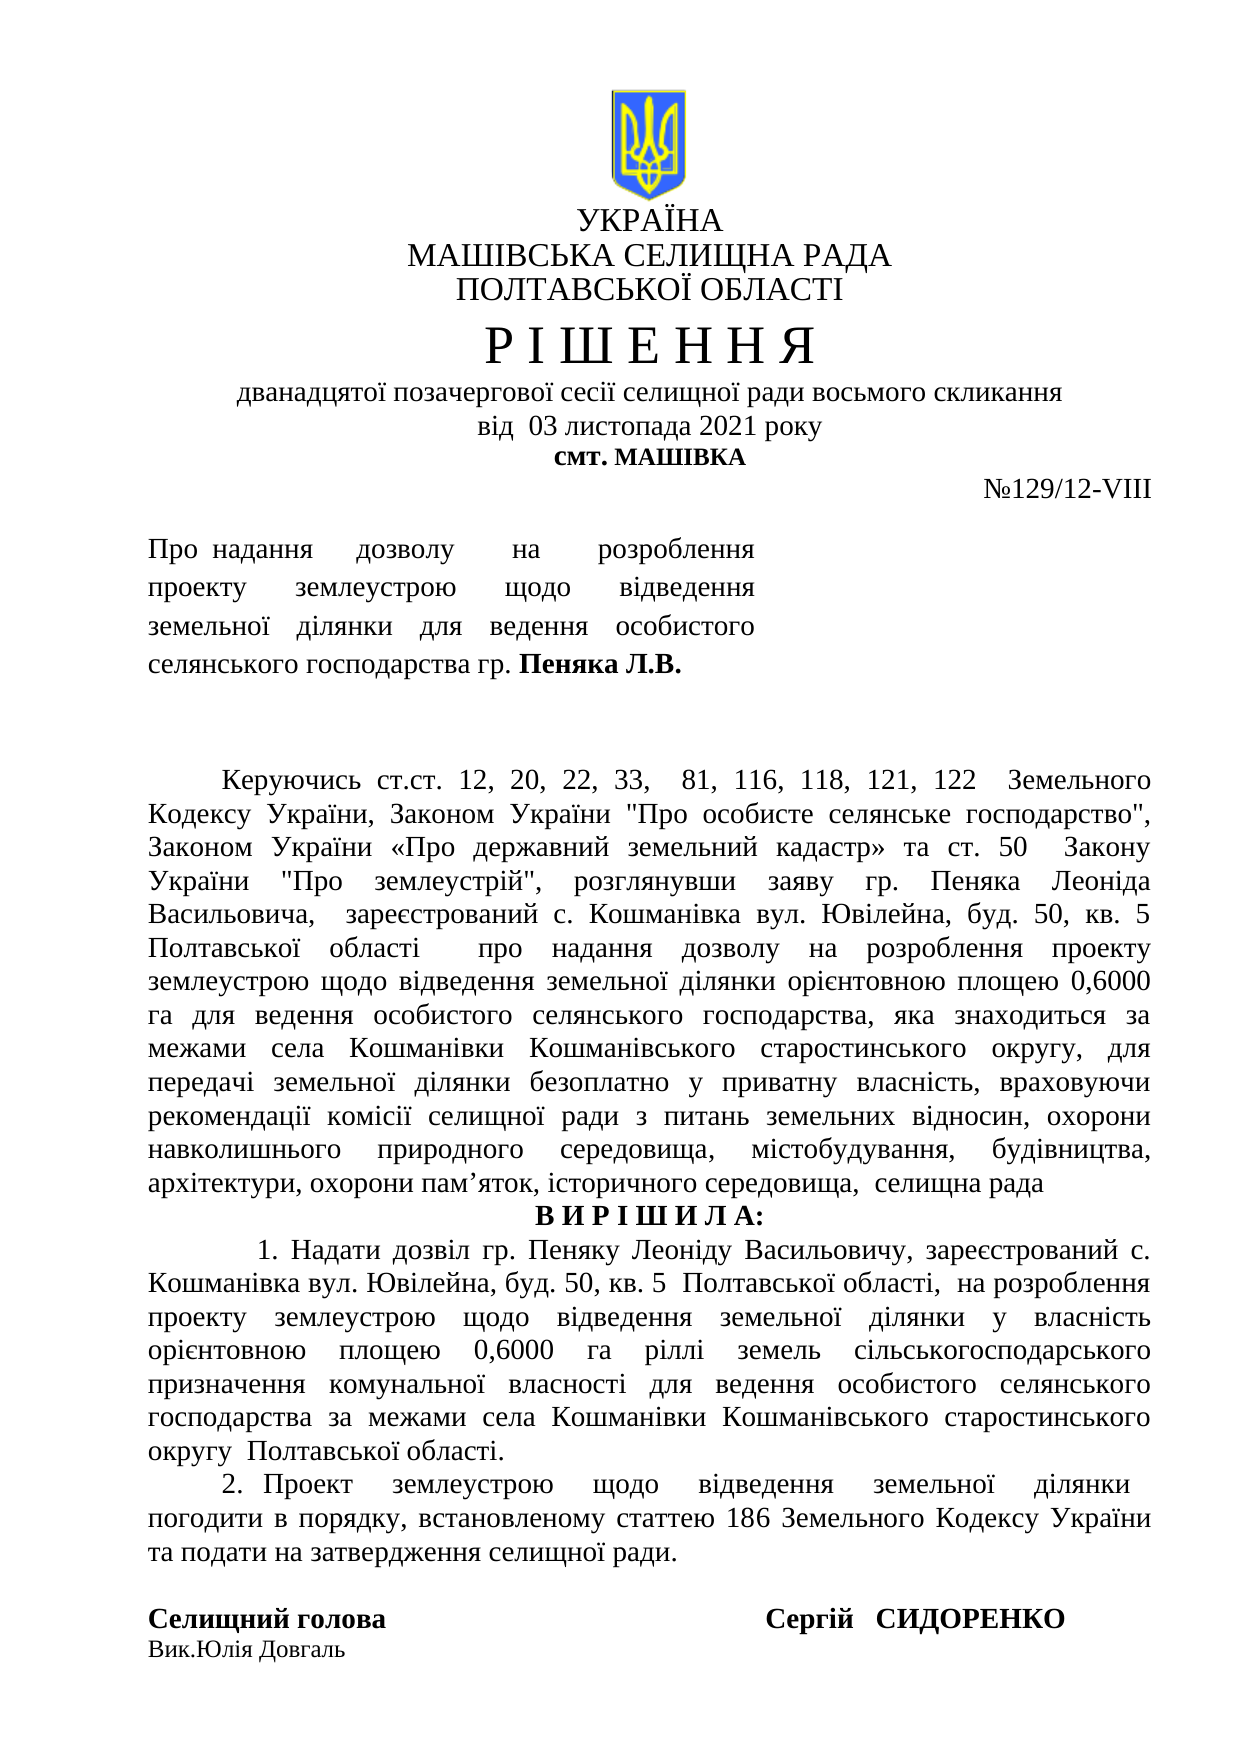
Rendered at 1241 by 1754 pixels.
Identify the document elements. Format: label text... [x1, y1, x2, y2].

text Вик.Юлія Довгаль [148, 1634, 1152, 1663]
text 2. Проект землеустрою щодо відведення земельної ділянки погодити в порядку, встановленому статтею 186 Земельного Кодексу України та подати на затвердження селищної ради. [148, 1467, 1152, 1567]
list від 03 листопада 2021 року [148, 408, 1152, 441]
list дванадцятої позачергової сесії селищної ради восьмого скликання [148, 374, 1152, 408]
text УКРАЇНА [148, 204, 1152, 239]
text Керуючись ст.ст. 12, 20, 22, 33, 81, 116, 118, 121, 122 Земельного Кодексу України, Законом України "Про особисте селянське господарство", Законом України «Про державний земельний кадастр» та ст. 50 Закону України "Про землеустрій", розглянувши заяву гр. Пеняка Леоніда Васильовича, зареєстрований с. Кошманівка вул. Ювілейна, буд. 50, кв. 5 Полтавської області про надання дозволу на розроблення проекту землеустрою щодо відведення земельної ділянки орієнтовною площею 0,6000 га для ведення особистого селянського господарства, яка знаходиться за межами села Кошманівки Кошманівського старостинського округу, для передачі земельної ділянки безоплатно у приватну власність, враховуючи рекомендації комісії селищної ради з питань земельних відносин, охорони навколишнього природного середовища, містобудування, будівництва, архітектури, охорони пам’яток, історичного середовища, селищна рада [148, 762, 1152, 1198]
table_header Про надання дозволу на розроблення проекту землеустрою щодо відведення земельної ділянки для ведення особистого селянського господарства гр. Пеняка Л.В. [136, 531, 766, 762]
list Р І Ш Е Н Н Я [148, 318, 1152, 374]
text Селищний голова Сергій СИДОРЕНКО [148, 1601, 1152, 1634]
text В И Р І Ш И Л А: [148, 1198, 1152, 1232]
text МАШІВСЬКА СЕЛИЩНА РАДА [148, 239, 1152, 273]
text 1. Надати дозвіл гр. Пеняку Леоніду Васильовичу, зареєстрований с. Кошманівка вул. Ювілейна, буд. 50, кв. 5 Полтавської області, на розроблення проекту землеустрою щодо відведення земельної ділянки у власність орієнтовною площею 0,6000 га ріллі земель сільськогосподарського призначення комунальної власності для ведення особистого селянського господарства за межами села Кошманівки Кошманівського старостинського округу Полтавської області. [148, 1232, 1152, 1467]
text ПОЛТАВСЬКОЇ ОБЛАСТІ [148, 273, 1152, 308]
list смт. МАШІВКА [148, 441, 1152, 472]
list №129/12-VIII [148, 472, 1152, 505]
